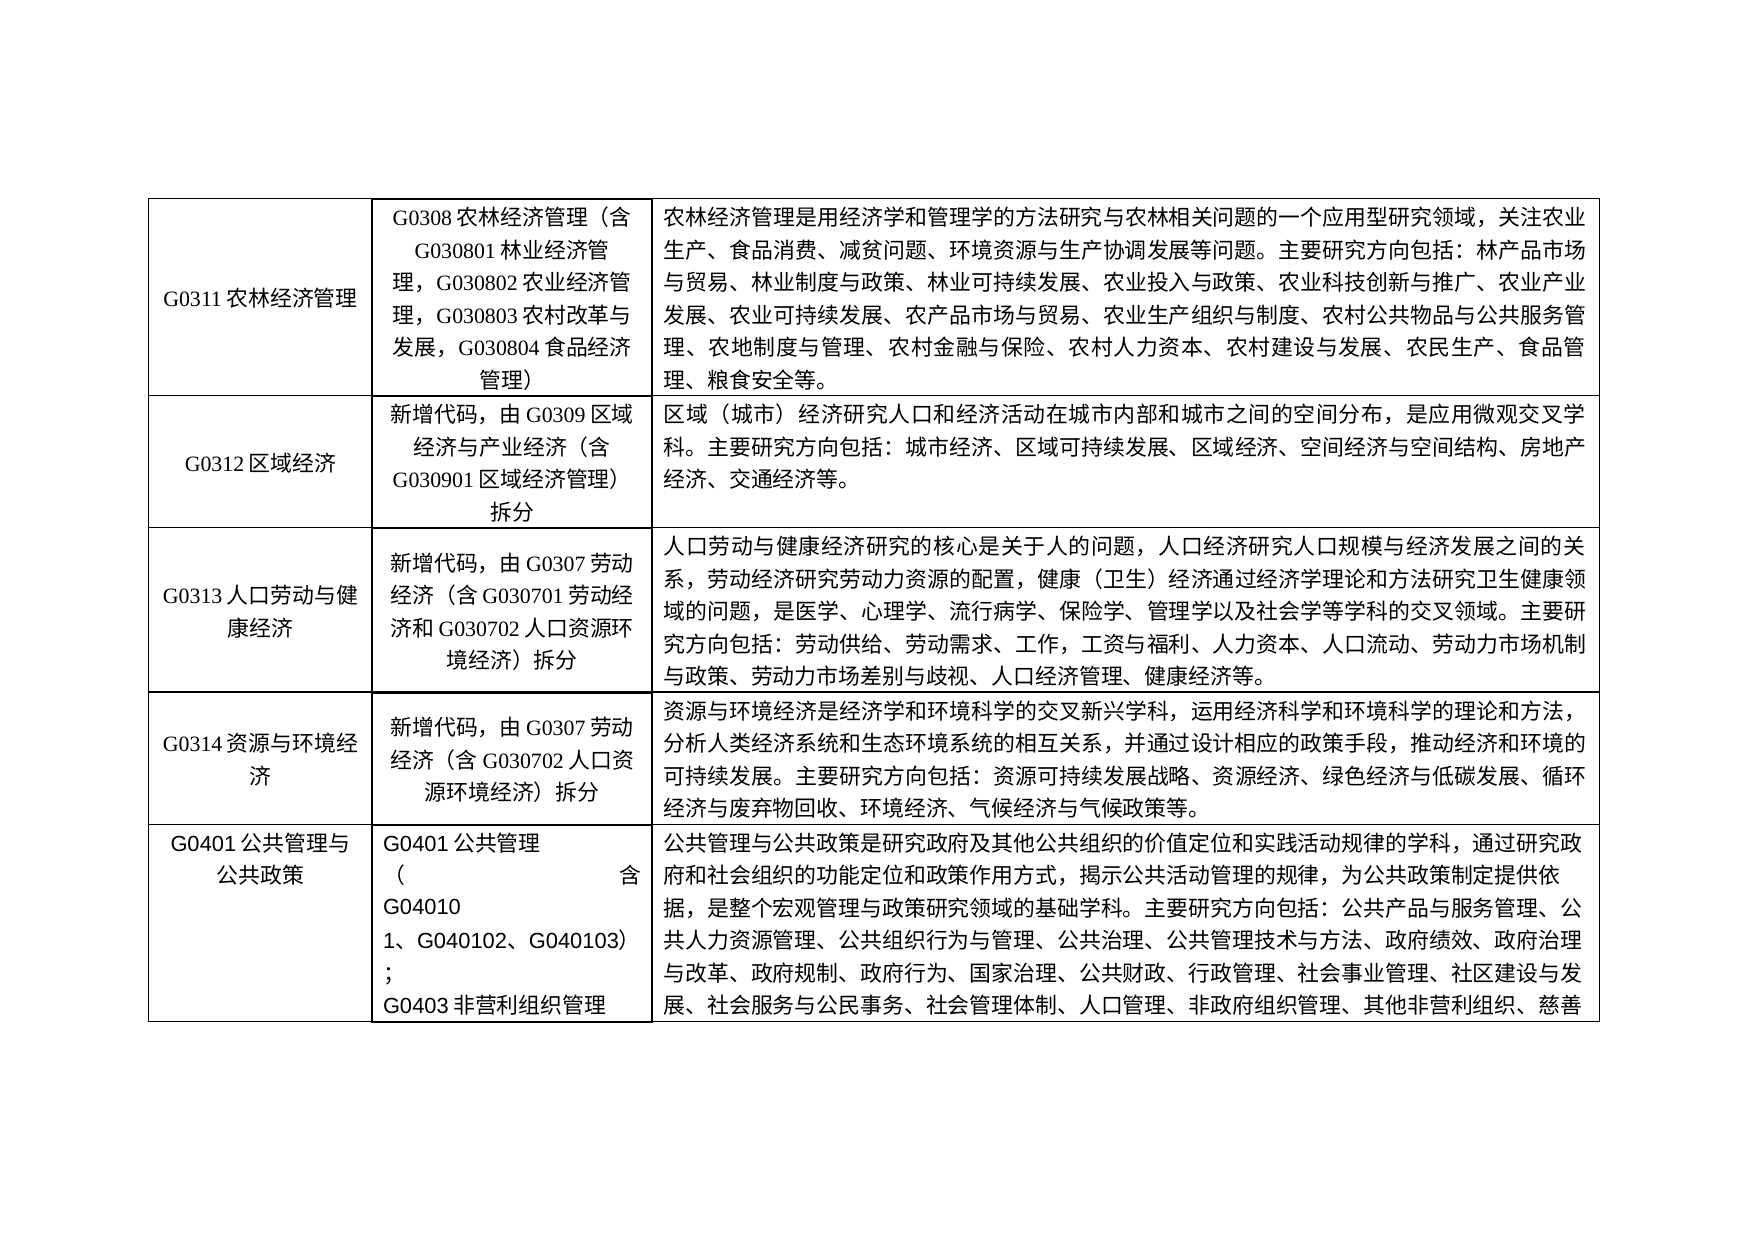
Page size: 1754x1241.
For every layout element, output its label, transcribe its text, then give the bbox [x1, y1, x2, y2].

table_cell 农林经济管理是用经济学和管理学的方法研究与农林相关问题的一个应用型研究领域，关注农业生产、食品消费、减贫问题、环境资源与生产协调发展等问题。主要研究方向包括：林产品市场与贸易、林业制度与政策、林业可持续发展、农业投入与政策、农业科技创新与推广、农业产业发展、农业可持续发展、农产品市场与贸易、农业生产组织与制度、农村公共物品与公共服务管理、农地制度与管理、农村金融与保险、农村人力资本、农村建设与发展、农民生产、食品管理、粮食安全等。 [653, 199, 1599, 395]
table_cell 新增代码，由G0307劳动经济（含G030701劳动经济和G030702人口资源环境经济）拆分 [373, 529, 651, 691]
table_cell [373, 826, 651, 1021]
table_cell G0401公共管理与公共政策 [149, 825, 371, 1021]
table_cell 新增代码，由G0309区域经济与产业经济（含G030901区域经济管理）拆分 [373, 397, 651, 527]
table_cell 人口劳动与健康经济研究的核心是关于人的问题，人口经济研究人口规模与经济发展之间的关系，劳动经济研究劳动力资源的配置，健康（卫生）经济通过经济学理论和方法研究卫生健康领域的问题，是医学、心理学、流行病学、保险学、管理学以及社会学等学科的交叉领域。主要研究方向包括：劳动供给、劳动需求、工作，工资与福利、人力资本、人口流动、劳动力市场机制与政策、劳动力市场差别与歧视、人口经济管理、健康经济等。 [653, 528, 1599, 691]
table_cell 新增代码，由G0307劳动经济（含 G030702人口资源环境经济）拆分 [373, 694, 651, 823]
table_cell G0308农林经济管理（含G030801林业经济管理，G030802农业经济管理，G030803农村改革与发展，G030804食品经济管理） [373, 200, 651, 395]
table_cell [653, 825, 1599, 1021]
table_cell 区域（城市）经济研究人口和经济活动在城市内部和城市之间的空间分布，是应用微观交叉学科。主要研究方向包括：城市经济、区域可持续发展、区域经济、空间经济与空间结构、房地产经济、交通经济等。 [653, 396, 1599, 527]
table_cell G0313人口劳动与健康经济 [149, 528, 371, 691]
table_cell G0312区域经济 [149, 396, 371, 527]
table_cell G0311农林经济管理 [149, 199, 371, 395]
table_cell 资源与环境经济是经济学和环境科学的交叉新兴学科，运用经济科学和环境科学的理论和方法，分析人类经济系统和生态环境系统的相互关系，并通过设计相应的政策手段，推动经济和环境的可持续发展。主要研究方向包括：资源可持续发展战略、资源经济、绿色经济与低碳发展、循环经济与废弃物回收、环境经济、气候经济与气候政策等。 [653, 693, 1599, 823]
table_cell G0314资源与环境经济 [149, 693, 371, 823]
